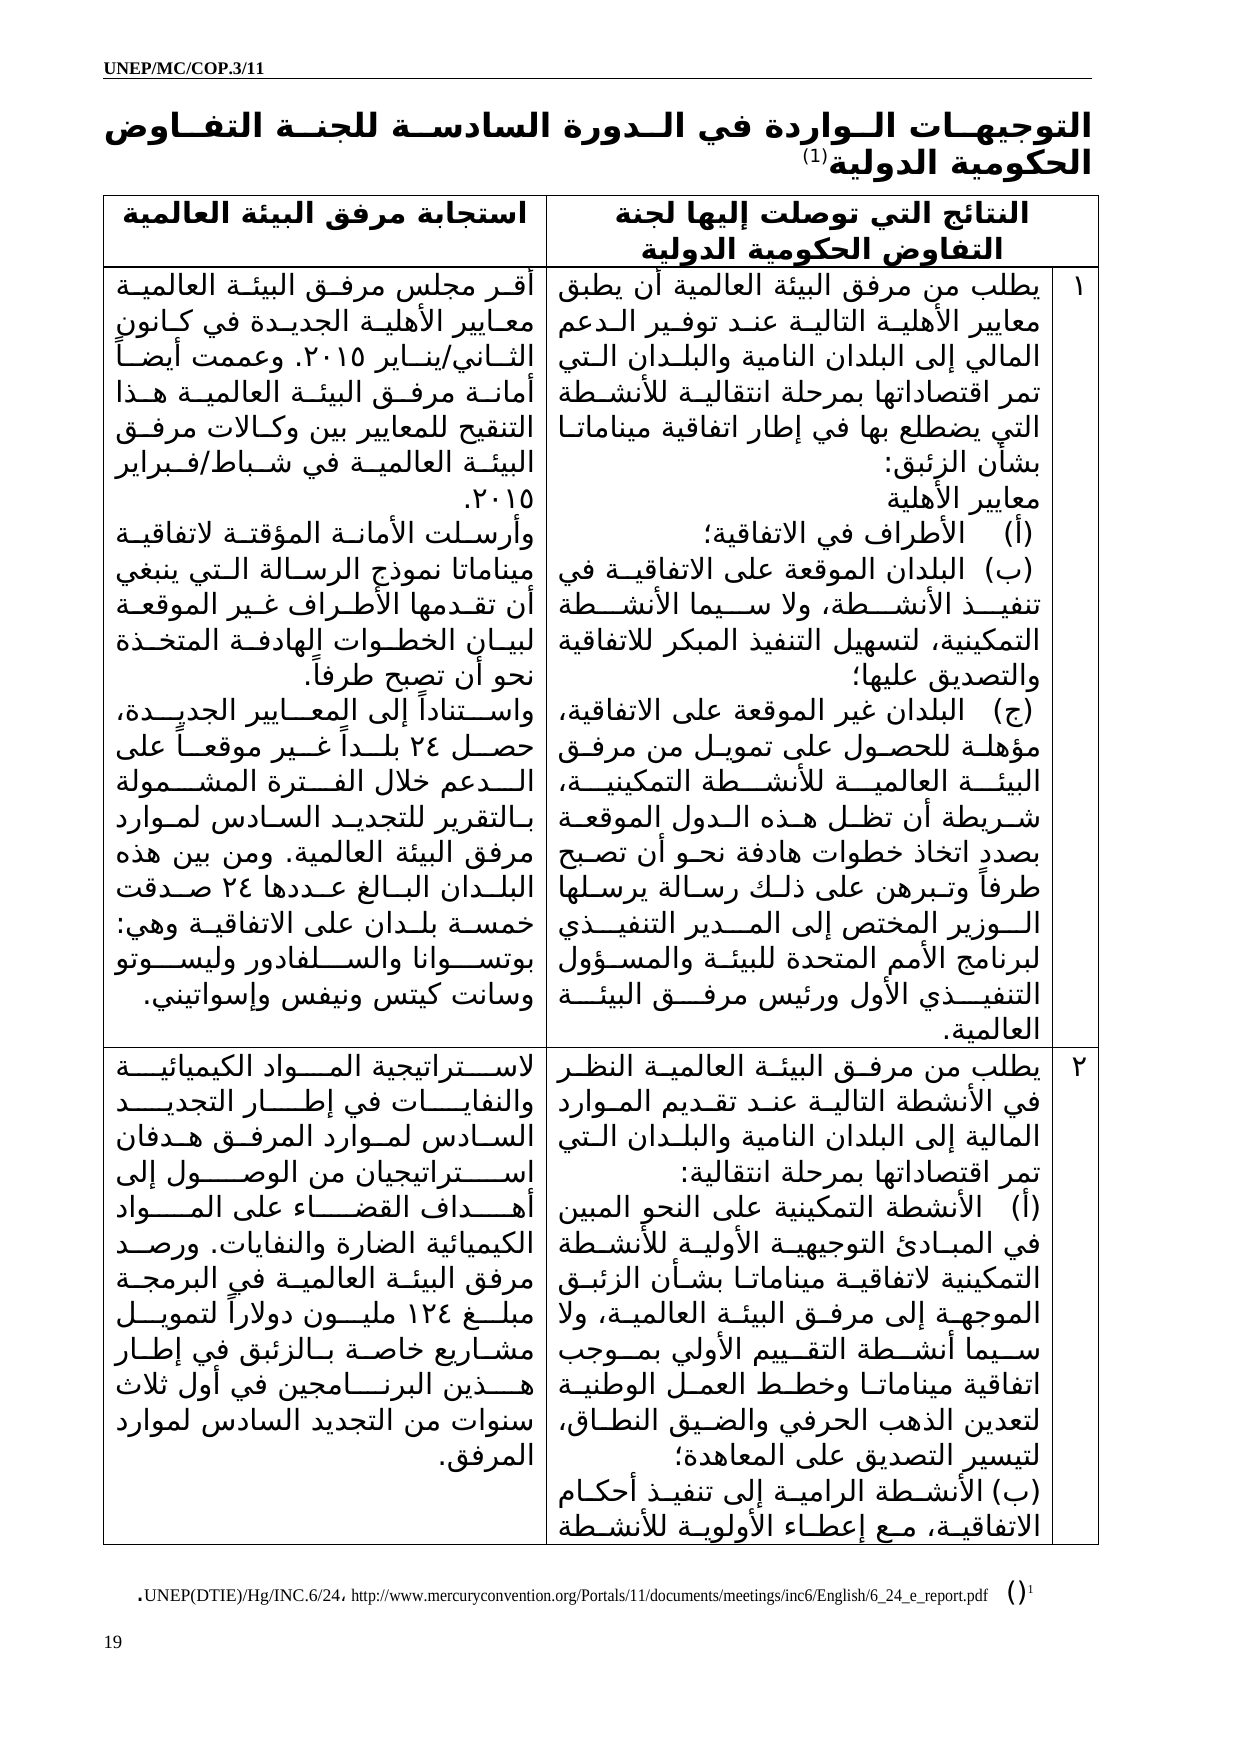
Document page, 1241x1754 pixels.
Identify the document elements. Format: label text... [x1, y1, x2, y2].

table_cell أقر مجلس مرفق البيئة العالمية معايير الأهلية الجديدة في كانون الثاني/يناير ٢٠١٥. وعممت أيضاً أمانة مرفق البيئة العالمية هذا التنقيح للمعايير بين وكالات مرفق البيئة العالمية في شباط/فبراير ٢٠١٥. وأرسلت الأمانة المؤقتة لاتفاقية ميناماتا نموذج الرسالة التي ينبغي أن تقدمها الأطراف غير الموقعة لبيان الخطوات الهادفة المتخذة نحو أن تصبح طرفاً. واستناداً إلى المعايير الجديدة، حصل ٢٤ بلداً غير موقعاً على الدعم خلال الفترة المشمولة بالتقرير للتجديد السادس لموارد مرفق البيئة العالمية. ومن بين هذه البلدان البالغ عددها ٢٤ صدقت خمسة بلدان على الاتفاقية وهي: بوتسوانا والسلفادور وليسوتو وسانت كيتس ونيفس وإسواتيني. [104, 268, 546, 1047]
table_header استجابة مرفق البيئة العالمية [104, 196, 546, 266]
table_cell يطلب من مرفق البيئة العالمية أن يطبق معايير الأهلية التالية عند توفير الدعم المالي إلى البلدان النامية والبلدان التي تمر اقتصاداتها بمرحلة انتقالية للأنشطة التي يضطلع بها في إطار اتفاقية ميناماتا بشأن الزئبق: معايير الأهلية (أ) الأطراف في الاتفاقية؛ (ب) البلدان الموقعة على الاتفاقية في تنفيذ الأنشطة، ولا سيما الأنشطة التمكينية، لتسهيل التنفيذ المبكر للاتفاقية والتصديق عليها؛ (ج) البلدان غير الموقعة على الاتفاقية، مؤهلة للحصول على تمويل من مرفق البيئة العالمية للأنشطة التمكينية، شريطة أن تظل هذه الدول الموقعة بصدد اتخاذ خطوات هادفة نحو أن تصبح طرفاً وتبرهن على ذلك رسالة يرسلها الوزير المختص إلى المدير التنفيذي لبرنامج الأمم المتحدة للبيئة والمسؤول التنفيذي الأول ورئيس مرفق البيئة العالمية. [547, 268, 1052, 1047]
table_header النتائج التي توصلت إليها لجنة التفاوض الحكومية الدولية [547, 196, 1098, 266]
table_cell ١ [1053, 268, 1098, 1047]
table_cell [547, 1048, 1052, 1543]
table_cell ٢ [1053, 1048, 1098, 1543]
subtitle التوجيهات الواردة في الدورة السادسة للجنة التفاوض الحكومية الدولية() [103, 107, 1092, 182]
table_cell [104, 1048, 546, 1543]
